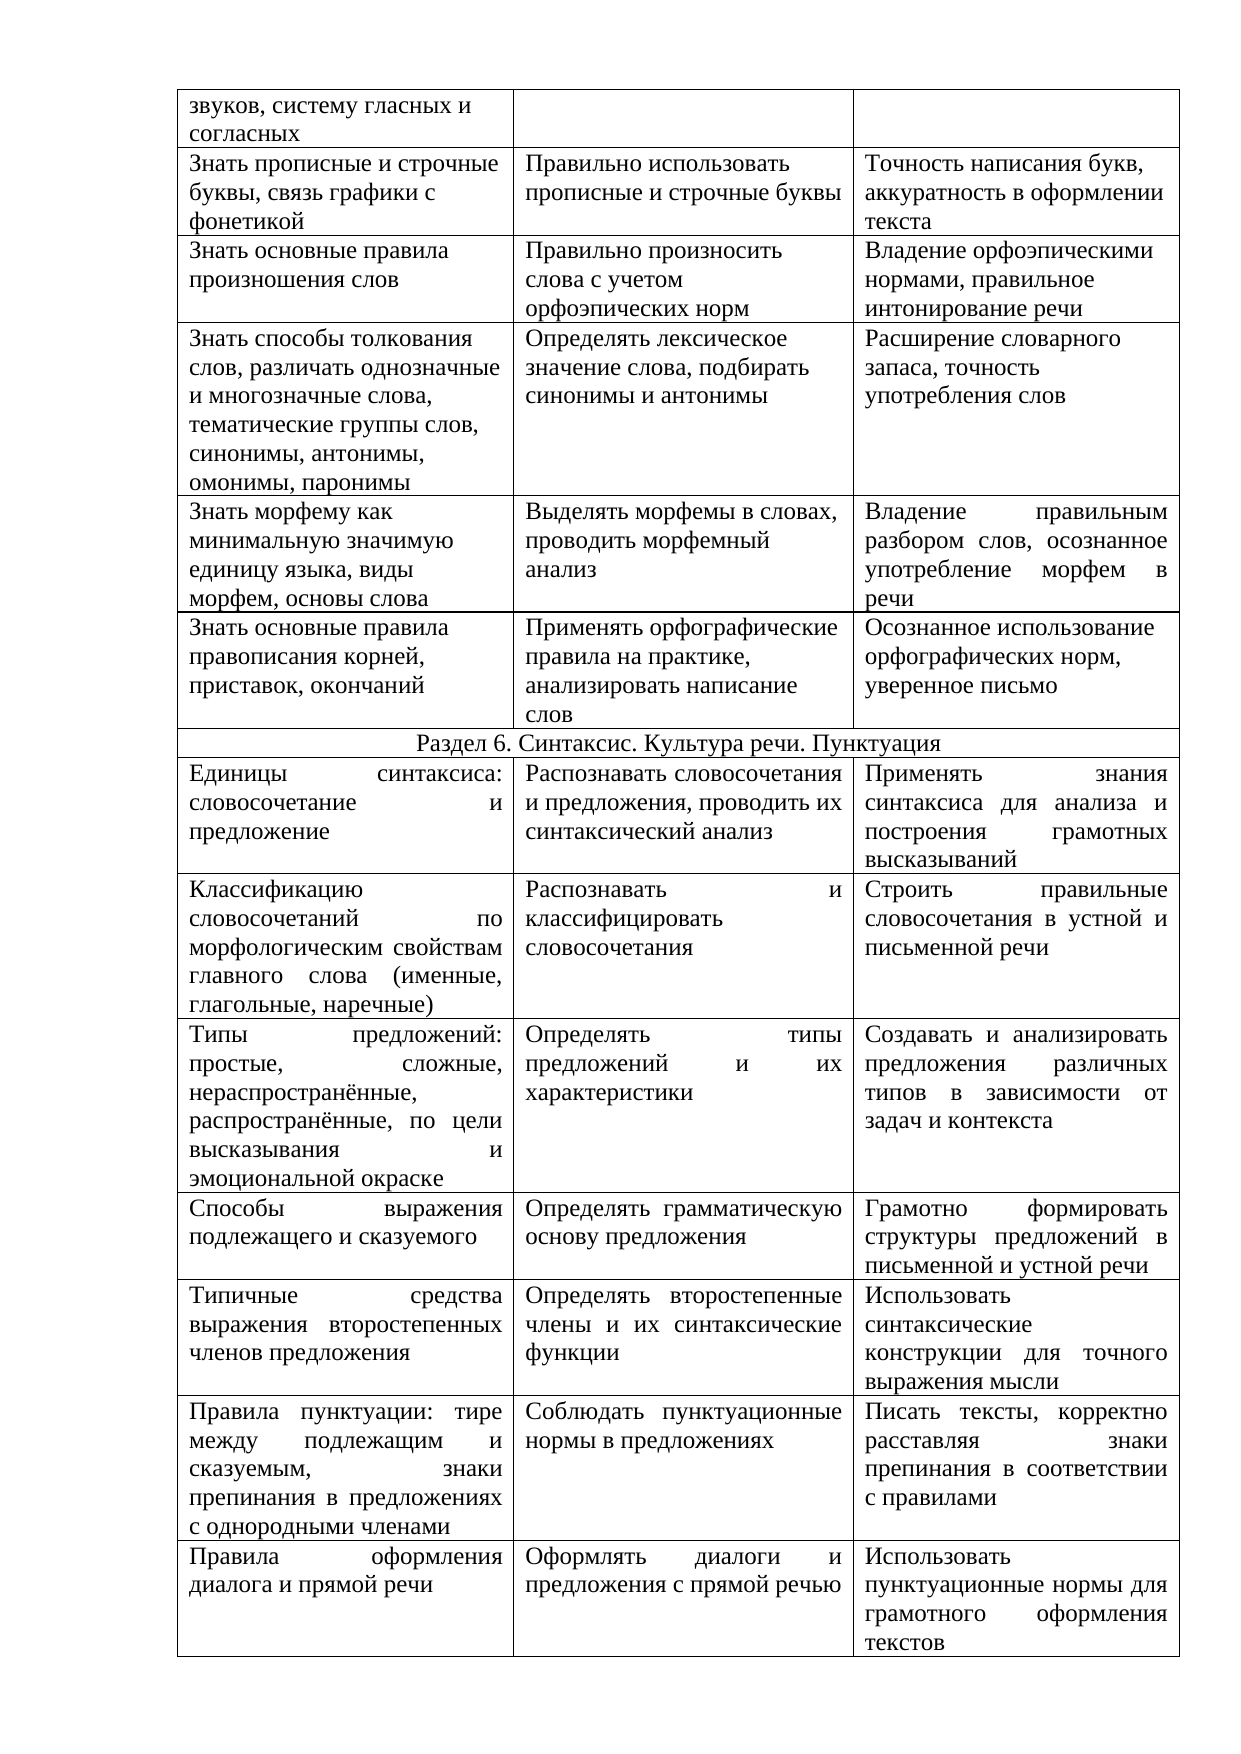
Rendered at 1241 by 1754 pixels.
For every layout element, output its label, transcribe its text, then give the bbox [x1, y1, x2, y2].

table_cell Оформлять диалоги и предложения с прямой речью [514, 1541, 853, 1656]
table_cell Правильно использовать прописные и строчные буквы [514, 148, 853, 234]
table_cell Выделять морфемы в словах, проводить морфемный анализ [514, 496, 853, 611]
table_cell Владение правильным разбором слов, осознанное употребление морфем в речи [854, 496, 1179, 611]
table_cell Грамотно формировать структуры предложений в письменной и устной речи [854, 1193, 1179, 1279]
table_cell Знать основные правила произношения слов [178, 236, 513, 322]
table_cell Распознавать словосочетания и предложения, проводить их синтаксический анализ [514, 758, 853, 873]
table_cell Способы выражения подлежащего и сказуемого [178, 1193, 513, 1279]
table_cell Точность написания букв, аккуратность в оформлении текста [854, 148, 1179, 234]
table_cell Писать тексты, корректно расставляя знаки препинания в соответствии с правилами [854, 1396, 1179, 1540]
table_cell Правильно произносить слова с учетом орфоэпических норм [514, 236, 853, 322]
table_cell Использовать пунктуационные нормы для грамотного оформления текстов [854, 1541, 1179, 1656]
table_cell Строить правильные словосочетания в устной и письменной речи [854, 874, 1179, 1018]
table_cell Создавать и анализировать предложения различных типов в зависимости от задач и контекста [854, 1019, 1179, 1192]
table_cell Типы предложений: простые, сложные, нераспространённые, распространённые, по цели высказывания и эмоциональной окраске [178, 1019, 513, 1192]
table_cell Знать прописные и строчные буквы, связь графики с фонетикой [178, 148, 513, 234]
table_cell Раздел 6. Синтаксис. Культура речи. Пунктуация [178, 729, 1179, 757]
table_cell Расширение словарного запаса, точность употребления слов [854, 323, 1179, 495]
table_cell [178, 90, 513, 147]
table_cell Типичные средства выражения второстепенных членов предложения [178, 1280, 513, 1395]
table_cell Соблюдать пунктуационные нормы в предложениях [514, 1396, 853, 1540]
table_cell Правила оформления диалога и прямой речи [178, 1541, 513, 1656]
table_cell Применять знания синтаксиса для анализа и построения грамотных высказываний [854, 758, 1179, 873]
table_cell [854, 90, 1179, 147]
table_cell Владение орфоэпическими нормами, правильное интонирование речи [854, 236, 1179, 322]
table_cell Классификацию словосочетаний по морфологическим свойствам главного слова (именные, глагольные, наречные) [178, 874, 513, 1018]
table_cell Распознавать и классифицировать словосочетания [514, 874, 853, 1018]
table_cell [514, 90, 853, 147]
table_cell Осознанное использование орфографических норм, уверенное письмо [854, 613, 1179, 727]
table_cell Правила пунктуации: тире между подлежащим и сказуемым, знаки препинания в предложениях с однородными членами [178, 1396, 513, 1540]
table_cell Знать способы толкования слов, различать однозначные и многозначные слова, тематические группы слов, синонимы, антонимы, омонимы, паронимы [178, 323, 513, 495]
table_cell Знать морфему как минимальную значимую единицу языка, виды морфем, основы слова [178, 496, 513, 611]
table_cell Единицы синтаксиса: словосочетание и предложение [178, 758, 513, 873]
table_cell Определять типы предложений и их характеристики [514, 1019, 853, 1192]
table_cell Определять второстепенные члены и их синтаксические функции [514, 1280, 853, 1395]
table_cell Определять лексическое значение слова, подбирать синонимы и антонимы [514, 323, 853, 495]
table_cell Знать основные правила правописания корней, приставок, окончаний [178, 613, 513, 727]
table_cell Использовать синтаксические конструкции для точного выражения мысли [854, 1280, 1179, 1395]
table_cell Применять орфографические правила на практике, анализировать написание слов [514, 613, 853, 727]
table_cell Определять грамматическую основу предложения [514, 1193, 853, 1279]
